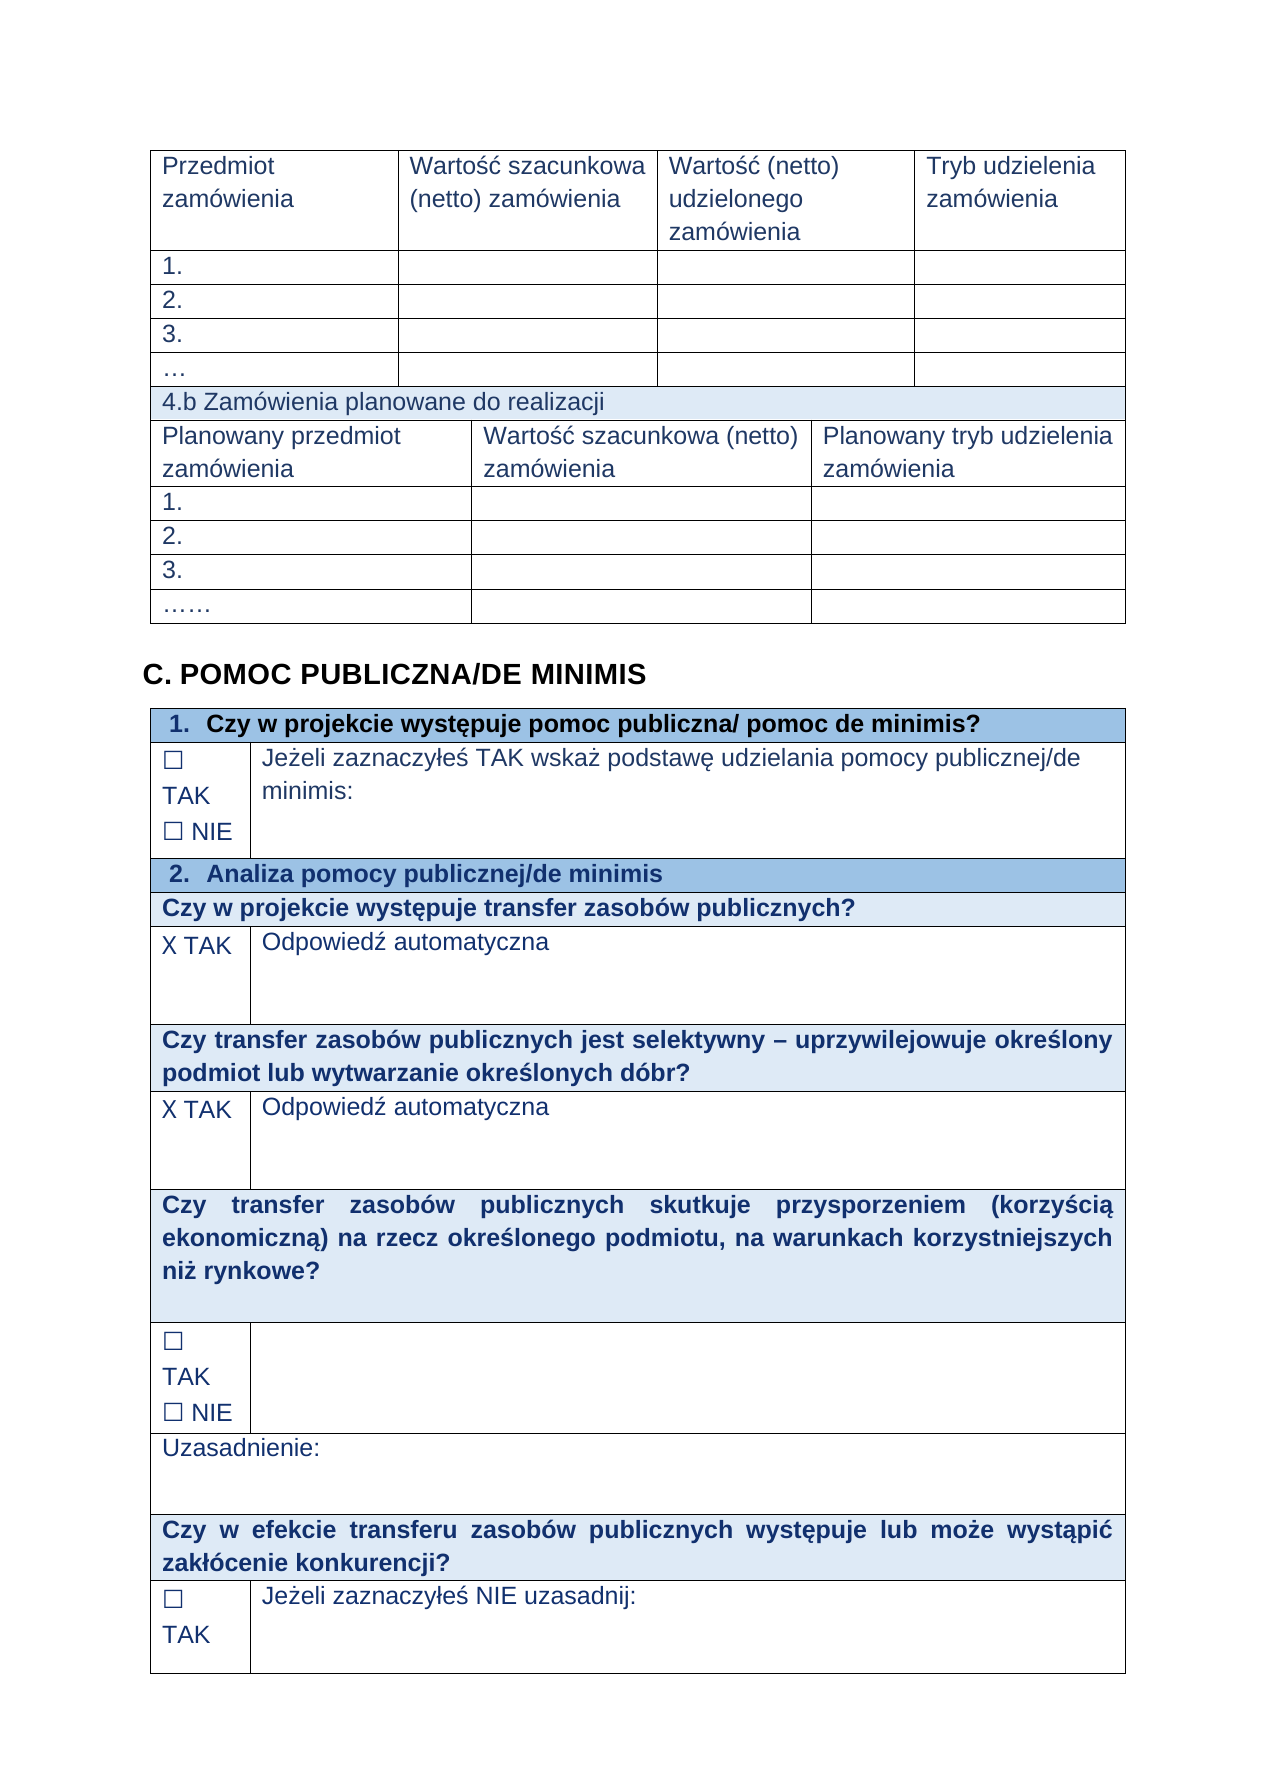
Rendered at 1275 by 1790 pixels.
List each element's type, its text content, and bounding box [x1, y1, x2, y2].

table_cell ☐ TAK ☐ NIE [151, 743, 250, 858]
table_cell 1. [151, 487, 471, 520]
table_cell 3. [151, 555, 471, 588]
table_cell Planowany przedmiot zamówienia [151, 421, 471, 486]
table_cell Odpowiedź automatyczna [251, 1092, 1125, 1189]
table_cell Wartość szacunkowa (netto) zamówienia [472, 421, 811, 486]
table_cell [472, 521, 811, 554]
table_cell 3. [151, 319, 398, 352]
table_cell ☐ TAK ☐ NIE [151, 1581, 250, 1673]
table_cell …… [151, 590, 471, 622]
table_cell Wartość szacunkowa (netto) zamówienia [399, 151, 657, 250]
table_cell 4.b Zamówienia planowane do realizacji [151, 387, 1125, 419]
table_cell [812, 590, 1125, 622]
table_cell Uzasadnienie: [151, 1434, 1125, 1514]
table_cell X TAK [151, 1092, 250, 1189]
table_cell [472, 487, 811, 520]
table_cell … [151, 353, 398, 386]
table_cell [399, 285, 657, 318]
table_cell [251, 1581, 1125, 1673]
table_cell Czy transfer zasobów publicznych skutkuje przysporzeniem (korzyścią ekonomiczną) na rzecz określonego podmiotu, na warunkach korzystniejszych niż rynkowe? [151, 1190, 1125, 1322]
table_cell [472, 555, 811, 588]
table_cell [812, 521, 1125, 554]
table_cell Tryb udzielenia zamówienia [915, 151, 1125, 250]
table_cell [812, 555, 1125, 588]
table_header Czy w projekcie występuje pomoc publiczna/ pomoc de minimis? [151, 709, 1125, 742]
table_cell 2. [151, 285, 398, 318]
table_cell [915, 319, 1125, 352]
table_cell 2. [151, 521, 471, 554]
table_cell 1. [151, 251, 398, 284]
table_cell [658, 353, 914, 386]
table_cell Wartość (netto) udzielonego zamówienia [658, 151, 914, 250]
table_cell [658, 319, 914, 352]
table_cell Analiza pomocy publicznej/de minimis [151, 859, 1125, 892]
table_cell [658, 251, 914, 284]
table_cell Jeżeli zaznaczyłeś TAK wskaż podstawę udzielania pomocy publicznej/de minimis: [251, 743, 1125, 858]
table_cell [915, 353, 1125, 386]
table_cell Przedmiot zamówienia [151, 151, 398, 250]
table_cell [658, 285, 914, 318]
table_cell Czy transfer zasobów publicznych jest selektywny – uprzywilejowuje określony podmiot lub wytwarzanie określonych dóbr? [151, 1025, 1125, 1091]
list Pomoc publiczna/de minimis [142, 657, 1125, 690]
table_cell [251, 1323, 1125, 1432]
table_cell X TAK [151, 927, 250, 1024]
table_cell Czy w projekcie występuje transfer zasobów publicznych? [151, 893, 1125, 926]
table_cell [915, 251, 1125, 284]
table_cell Odpowiedź automatyczna [251, 927, 1125, 1024]
table_cell ☐ TAK ☐ NIE [151, 1323, 250, 1432]
table_cell Czy w efekcie transferu zasobów publicznych występuje lub może wystąpić zakłócenie konkurencji? [151, 1515, 1125, 1580]
table_cell [399, 353, 657, 386]
table_cell [399, 251, 657, 284]
table_cell [812, 487, 1125, 520]
table_cell [472, 590, 811, 622]
table_cell [399, 319, 657, 352]
table_cell Planowany tryb udzielenia zamówienia [812, 421, 1125, 486]
table_cell [915, 285, 1125, 318]
